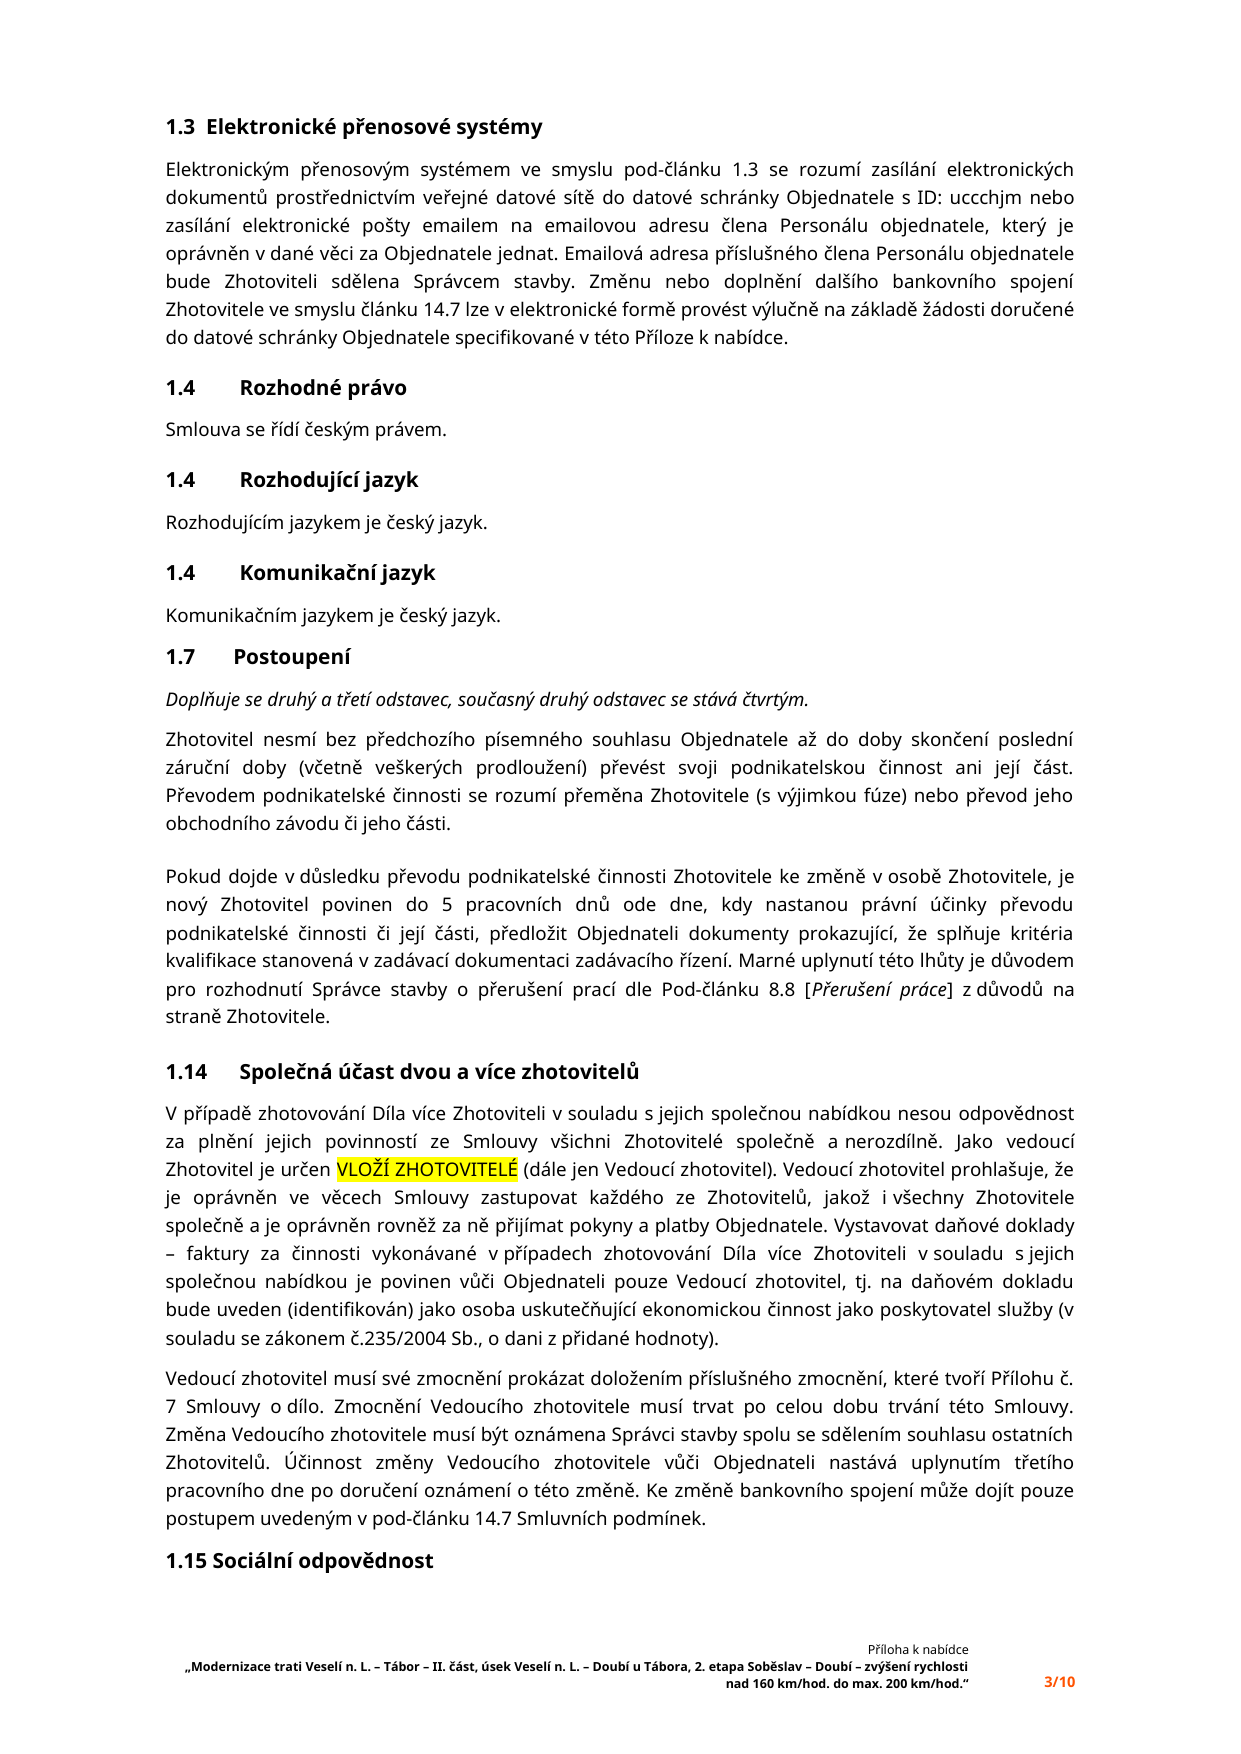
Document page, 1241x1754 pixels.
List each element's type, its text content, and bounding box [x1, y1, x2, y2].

text 1.3 Elektronické přenosové systémy [165, 112, 1075, 141]
text Komunikačním jazykem je český jazyk. [165, 602, 1075, 627]
text 1.4 Rozhodující jazyk [165, 466, 1075, 494]
text Rozhodujícím jazykem je český jazyk. [165, 509, 1075, 535]
text V případě zhotovování Díla více Zhotoviteli v souladu s jejich společnou nabídkou nesou odpovědnost za plnění jejich povinností ze Smlouvy všichni Zhotovitelé společně a nerozdílně. Jako vedoucí Zhotovitel je určen VLOŽÍ ZHOTOVITELÉ (dále jen Vedoucí zhotovitel). Vedoucí zhotovitel prohlašuje, že je oprávněn ve věcech Smlouvy zastupovat každého ze Zhotovitelů, jakož i všechny Zhotovitele společně a je oprávněn rovněž za ně přijímat pokyny a platby Objednatele. Vystavovat daňové doklady – faktury za činnosti vykonávané v případech zhotovování Díla více Zhotoviteli v souladu s jejich společnou nabídkou je povinen vůči Objednateli pouze Vedoucí zhotovitel, tj. na daňovém dokladu bude uveden (identifikován) jako osoba uskutečňující ekonomickou činnost jako poskytovatel služby (v souladu se zákonem č.235/2004 Sb., o dani z přidané hodnoty). [165, 1101, 1075, 1350]
text Pokud dojde v důsledku převodu podnikatelské činnosti Zhotovitele ke změně v osobě Zhotovitele, je nový Zhotovitel povinen do 5 pracovních dnů ode dne, kdy nastanou právní účinky převodu podnikatelské činnosti či její části, předložit Objednateli dokumenty prokazující, že splňuje kritéria kvalifikace stanovená v zadávací dokumentaci zadávacího řízení. Marné uplynutí této lhůty je důvodem pro rozhodnutí Správce stavby o přerušení prací dle Pod-článku 8.8 [Přerušení práce] z důvodů na straně Zhotovitele. [165, 864, 1075, 1029]
text Doplňuje se druhý a třetí odstavec, současný druhý odstavec se stává čtvrtým. [165, 686, 1075, 712]
text Smlouva se řídí českým právem. [165, 417, 1075, 442]
text Zhotovitel nesmí bez předchozího písemného souhlasu Objednatele až do doby skončení poslední záruční doby (včetně veškerých prodloužení) převést svoji podnikatelskou činnost ani její část. Převodem podnikatelské činnosti se rozumí přeměna Zhotovitele (s výjimkou fúze) nebo převod jeho obchodního závodu či jeho části. [165, 727, 1075, 836]
text 1.15 Sociální odpovědnost [165, 1546, 1075, 1574]
text 1.4 Komunikační jazyk [165, 558, 1075, 587]
text 1.7 Postoupení [165, 642, 1075, 671]
text Elektronickým přenosovým systémem ve smyslu pod-článku 1.3 se rozumí zasílání elektronických dokumentů prostřednictvím veřejné datové sítě do datové schránky Objednatele s ID: uccchjm nebo zasílání elektronické pošty emailem na emailovou adresu člena Personálu objednatele, který je oprávněn v dané věci za Objednatele jednat. Emailová adresa příslušného člena Personálu objednatele bude Zhotoviteli sdělena Správcem stavby. Změnu nebo doplnění dalšího bankovního spojení Zhotovitele ve smyslu článku 14.7 lze v elektronické formě provést výlučně na základě žádosti doručené do datové schránky Objednatele specifikované v této Příloze k nabídce. [165, 156, 1075, 349]
text 1.4 Rozhodné právo [165, 373, 1075, 401]
text Vedoucí zhotovitel musí své zmocnění prokázat doložením příslušného zmocnění, které tvoří Přílohu č. 7 Smlouvy o dílo. Zmocnění Vedoucího zhotovitele musí trvat po celou dobu trvání této Smlouvy. Změna Vedoucího zhotovitele musí být oznámena Správci stavby spolu se sdělením souhlasu ostatních Zhotovitelů. Účinnost změny Vedoucího zhotovitele vůči Objednateli nastává uplynutím třetího pracovního dne po doručení oznámení o této změně. Ke změně bankovního spojení může dojít pouze postupem uvedeným v pod-článku 14.7 Smluvních podmínek. [165, 1365, 1075, 1531]
text 1.14 Společná účast dvou a více zhotovitelů [165, 1057, 1075, 1085]
